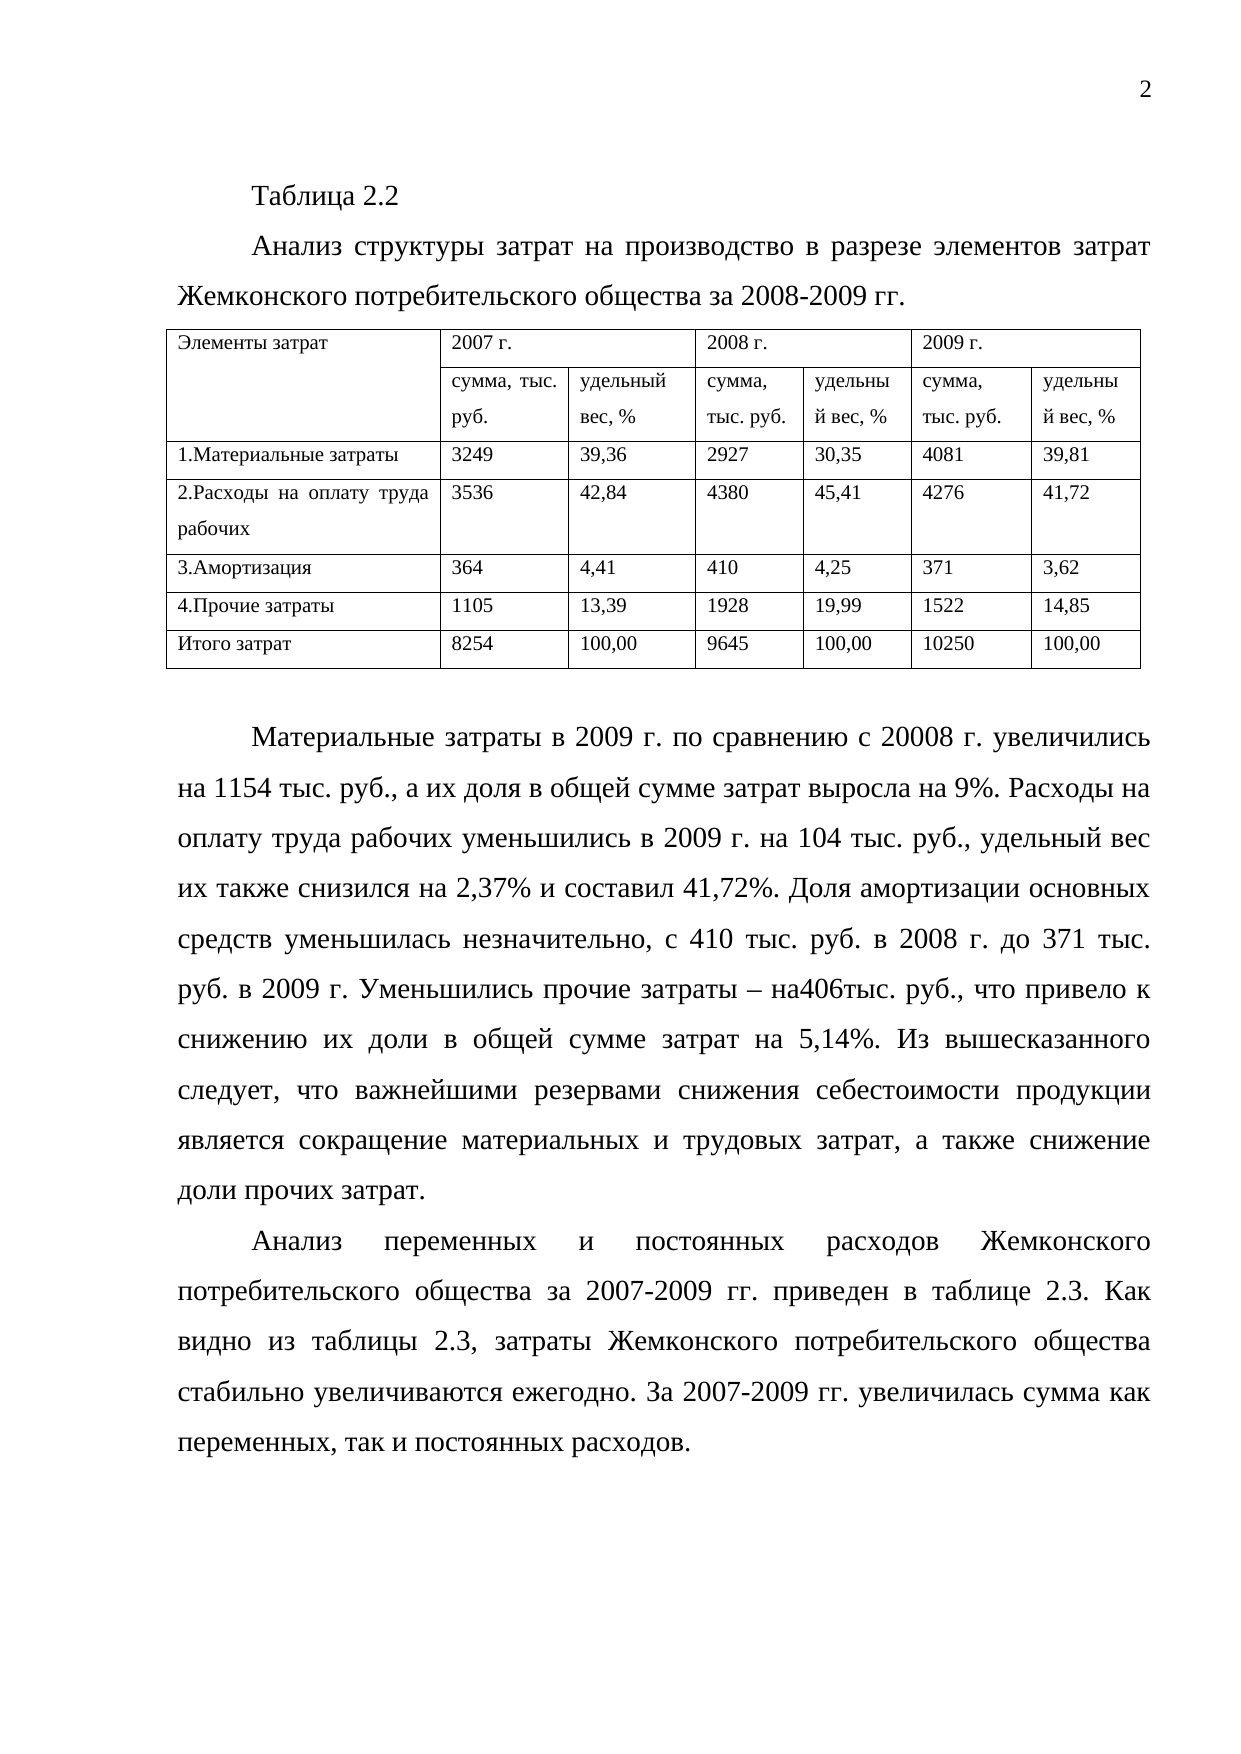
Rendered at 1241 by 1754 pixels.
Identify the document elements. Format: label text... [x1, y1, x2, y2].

table_cell 1.Материальные затраты [167, 442, 440, 479]
table_cell сумма, тыс. руб. [441, 368, 568, 441]
table_header Элементы затрат [167, 330, 440, 441]
table_cell 1928 [696, 593, 803, 630]
table_cell 4081 [912, 442, 1031, 479]
table_cell сумма, тыс. руб. [912, 368, 1031, 441]
table_cell 42,84 [569, 480, 695, 553]
table_cell 39,36 [569, 442, 695, 479]
table_cell 45,41 [804, 480, 911, 553]
table_cell удельный вес, % [1032, 368, 1140, 441]
table_cell 410 [696, 555, 803, 592]
table_cell 1105 [441, 593, 568, 630]
table_cell 8254 [441, 631, 568, 668]
table_cell 2.Расходы на оплату труда рабочих [167, 480, 440, 553]
table_cell 3,62 [1032, 555, 1140, 592]
table_cell удельный вес, % [804, 368, 911, 441]
table_cell удельный вес, % [569, 368, 695, 441]
table_cell 19,99 [804, 593, 911, 630]
table_cell 364 [441, 555, 568, 592]
table_header 2009 г. [912, 330, 1140, 367]
table_cell сумма, тыс. руб. [696, 368, 803, 441]
table_cell 10250 [912, 631, 1031, 668]
table_cell 100,00 [569, 631, 695, 668]
table_cell 3536 [441, 480, 568, 553]
table_cell 3249 [441, 442, 568, 479]
table_cell 4,25 [804, 555, 911, 592]
table_cell 4276 [912, 480, 1031, 553]
table_cell 13,39 [569, 593, 695, 630]
table_cell 30,35 [804, 442, 911, 479]
text Материальные затраты в 2009 г. по сравнению с 20008 г. увеличились на 1154 тыс. руб., а их доля в общей сумме затрат выросла на 9%. Расходы на оплату труда рабочих уменьшились в 2009 г. на 104 тыс. руб., удельный вес их также снизился на 2,37% и составил 41,72%. Доля амортизации основных средств уменьшилась незначительно, с 410 тыс. руб. в 2008 г. до 371 тыс. руб. в 2009 г. Уменьшились прочие затраты – на406тыс. руб., что привело к снижению их доли в общей сумме затрат на 5,14%. Из вышесказанного следует, что важнейшими резервами снижения себестоимости продукции является сокращение материальных и трудовых затрат, а также снижение доли прочих затрат. [177, 719, 1152, 1206]
table_header 2008 г. [696, 330, 911, 367]
table_cell 100,00 [1032, 631, 1140, 668]
table_cell 371 [912, 555, 1031, 592]
table_cell 9645 [696, 631, 803, 668]
table_cell Итого затрат [167, 631, 440, 668]
table_cell 1522 [912, 593, 1031, 630]
table_header 2007 г. [441, 330, 695, 367]
table_cell 4380 [696, 480, 803, 553]
table_cell 39,81 [1032, 442, 1140, 479]
table_cell 4.Прочие затраты [167, 593, 440, 630]
table_cell 41,72 [1032, 480, 1140, 553]
table_cell 14,85 [1032, 593, 1140, 630]
text Анализ переменных и постоянных расходов Жемконского потребительского общества за 2007-2009 гг. приведен в таблице 2.3. Как видно из таблицы 2.3, затраты Жемконского потребительского общества стабильно увеличиваются ежегодно. За 2007-2009 гг. увеличилась сумма как переменных, так и постоянных расходов. [177, 1223, 1152, 1457]
text Анализ структуры затрат на производство в разрезе элементов затрат Жемконского потребительского общества за 2008-2009 гг. [177, 228, 1152, 312]
text Таблица 2.2 [177, 178, 1152, 211]
table_cell 4,41 [569, 555, 695, 592]
table_cell 3.Амортизация [167, 555, 440, 592]
table_cell 2927 [696, 442, 803, 479]
table_cell 100,00 [804, 631, 911, 668]
